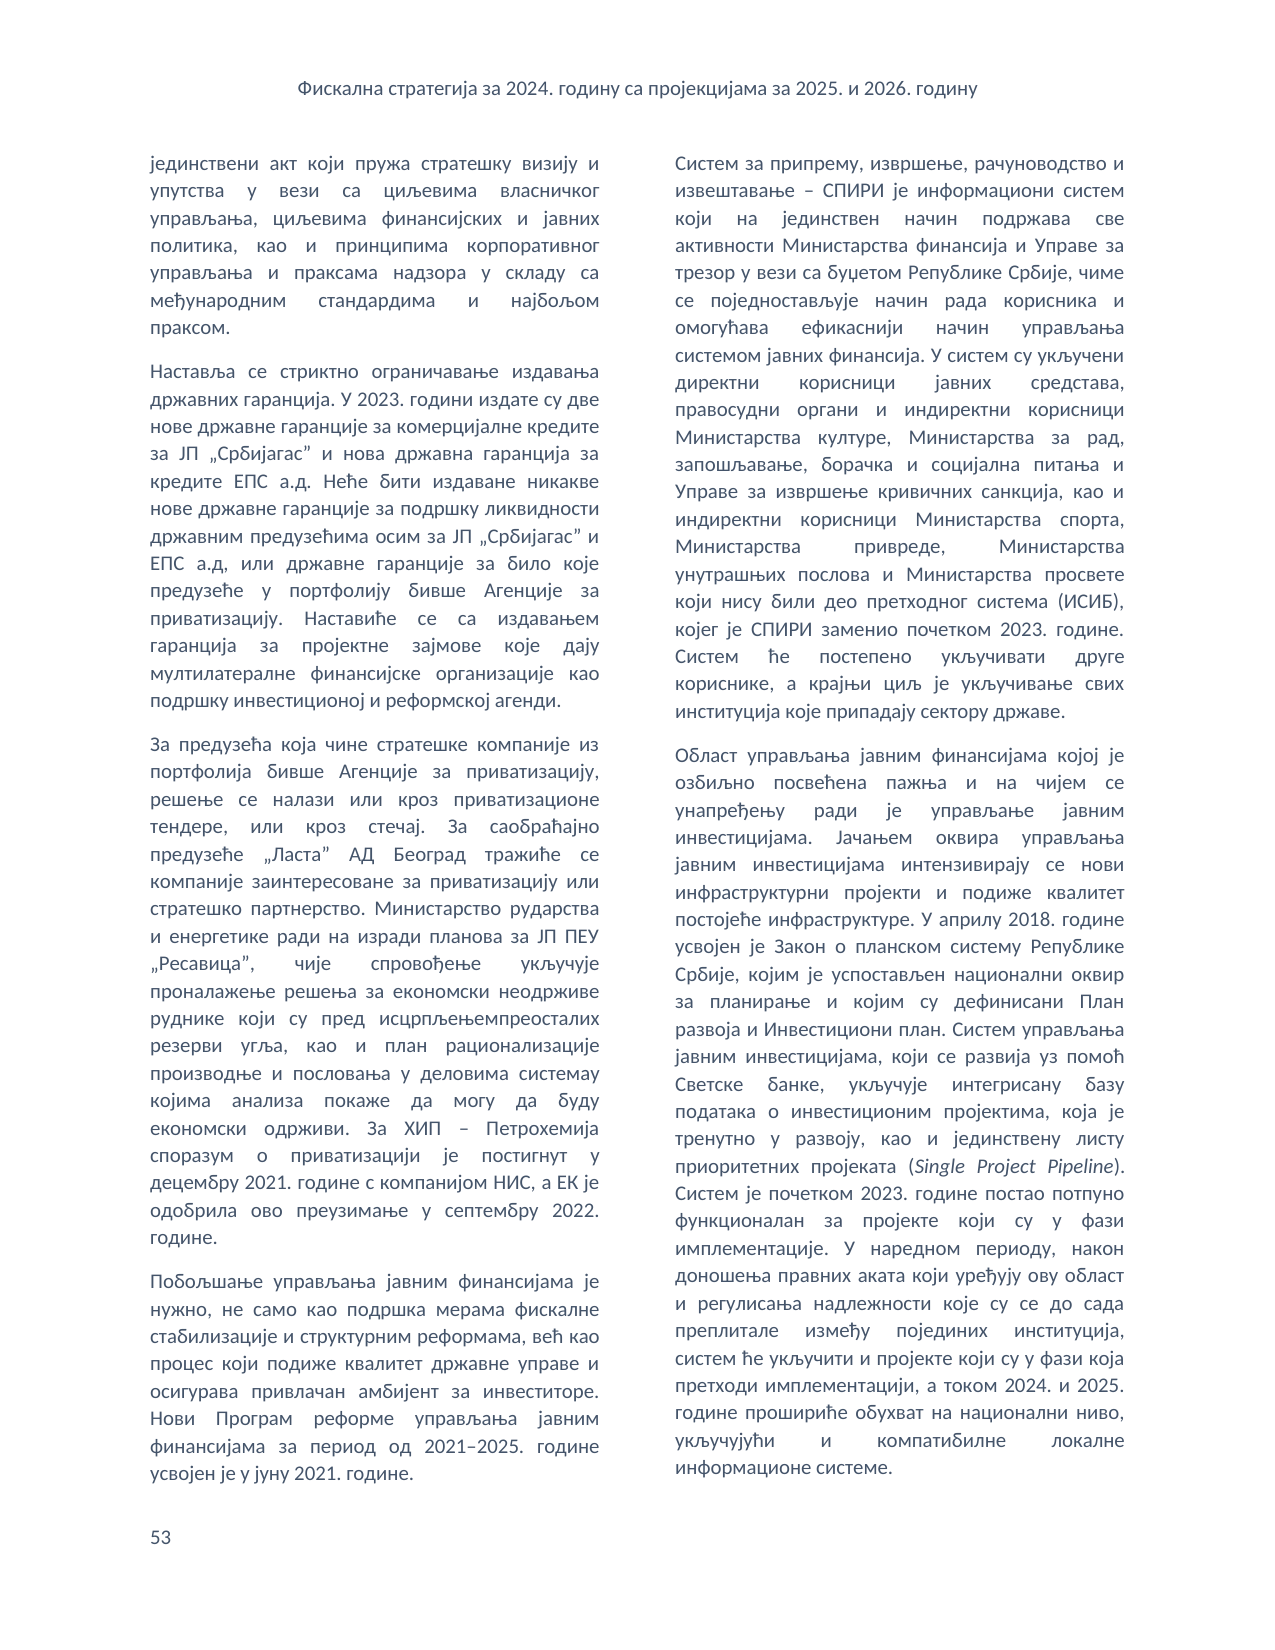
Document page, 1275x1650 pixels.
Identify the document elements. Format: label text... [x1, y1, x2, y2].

text Побољшање управљања јавним финансијама је нужно, не само као подршка мерама фискалне стабилизације и структурним реформама, већ као процес који подиже квалитет државне управе и осигурава привлачан амбијент за инвеститоре. Нови Програм реформе управљања јавним финансијама за период од 2021–2025. године усвојен је у јуну 2021. године. [150, 1268, 600, 1486]
text Систем за припрему, извршење, рачуноводство и извештавање – СПИРИ је информациони систем који на јединствен начин подржава све активности Министарства финансија и Управе за трезор у вези са буџетом Републике Србије, чиме се поједностављује начин рада корисника и омогућава ефикаснији начин управљања системом јавних финансија. У систем су укључени директни корисници јавних средстава, правосудни органи и индиректни корисници Министарства културе, Министарства за рад, запошљавање, борачка и социјална питања и Управе за извршење кривичних санкција, као и индиректни корисници Министарства спорта, Министарства привреде, Министарства унутрашњих послова и Министарства просвете који нису били део претходног система (ИСИБ), којег је СПИРИ заменио почетком 2023. године. Систем ће постепено укључивати друге кориснике, а крајњи циљ је укључивање свих институција које припадају сектору државе. [675, 150, 1125, 723]
text За предузећа која чине стратешке компаније из портфолија бивше Агенције за приватизацију, решење се налази или кроз приватизационе тендере, или кроз стечај. За саобраћајно предузеће „Ласта” АД Београд тражиће се компаније заинтересоване за приватизацију или стратешко партнерство. Министарство рударства и енергетике ради на изради планова за ЈП ПЕУ „Ресавица”, чије спровођење укључује проналажење решења за економски неодрживе руднике који су пред исцрпљењемпреосталих резерви угља, као и план рационализације производње и пословања у деловима системау којима анализа покаже да могу да буду економски одрживи. За ХИП – Петрохемија споразум о приватизацији је постигнут у децембру 2021. године с компанијом НИС, а ЕК је одобрила ово преузимање у септембру 2022. године. [150, 731, 600, 1250]
text Област управљања јавним финансијама којој је озбиљно посвећена пажња и на чијем се унапређењу ради је управљање јавним инвестицијама. Јачањем оквира управљања јавним инвестицијама интензивирају се нови инфраструктурни пројекти и подиже квалитет постојеће инфраструктуре. У априлу 2018. године усвојен је Закон о планском систему Републике Србије, којим је успостављен национални оквир за планирање и којим су дефинисани План развоја и Инвестициони план. Систем управљања јавним инвестицијама, који се развија уз помоћ Светске банке, укључује интегрисану базу података о инвестиционим пројектима, која је тренутно у развоју, као и јединствену листу приоритетних пројеката (Single Project Pipeline). Систем је почетком 2023. године постао потпуно функционалан за пројекте који су у фази имплементације. У наредном периоду, након доношења правних аката који уређују ову област и регулисања надлежности које су се до сада преплитале између појединих институција, систем ће укључити и пројекте који су у фази која претходи имплементацији, а током 2024. и 2025. године прошириће обухват на национални ниво, укључујући и компатибилне локалне информационе системе. [675, 742, 1125, 1480]
text Наставља се стриктно ограничавање издавања државних гаранција. У 2023. години издате су две нове државне гаранције за комерцијалне кредите за ЈП „Србијагас” и нова државна гаранција за кредите ЕПС а.д. Неће бити издаване никакве нове државне гаранције за подршку ликвидности државним предузећима осим за ЈП „Србијагас” и ЕПС а.д, или државне гаранције за било које предузеће у портфолију бивше Агенције за приватизацију. Наставиће се са издавањем гаранција за пројектне зајмове које дају мултилатералне финансијске организације као подршку инвестиционој и реформској агенди. [150, 358, 600, 713]
